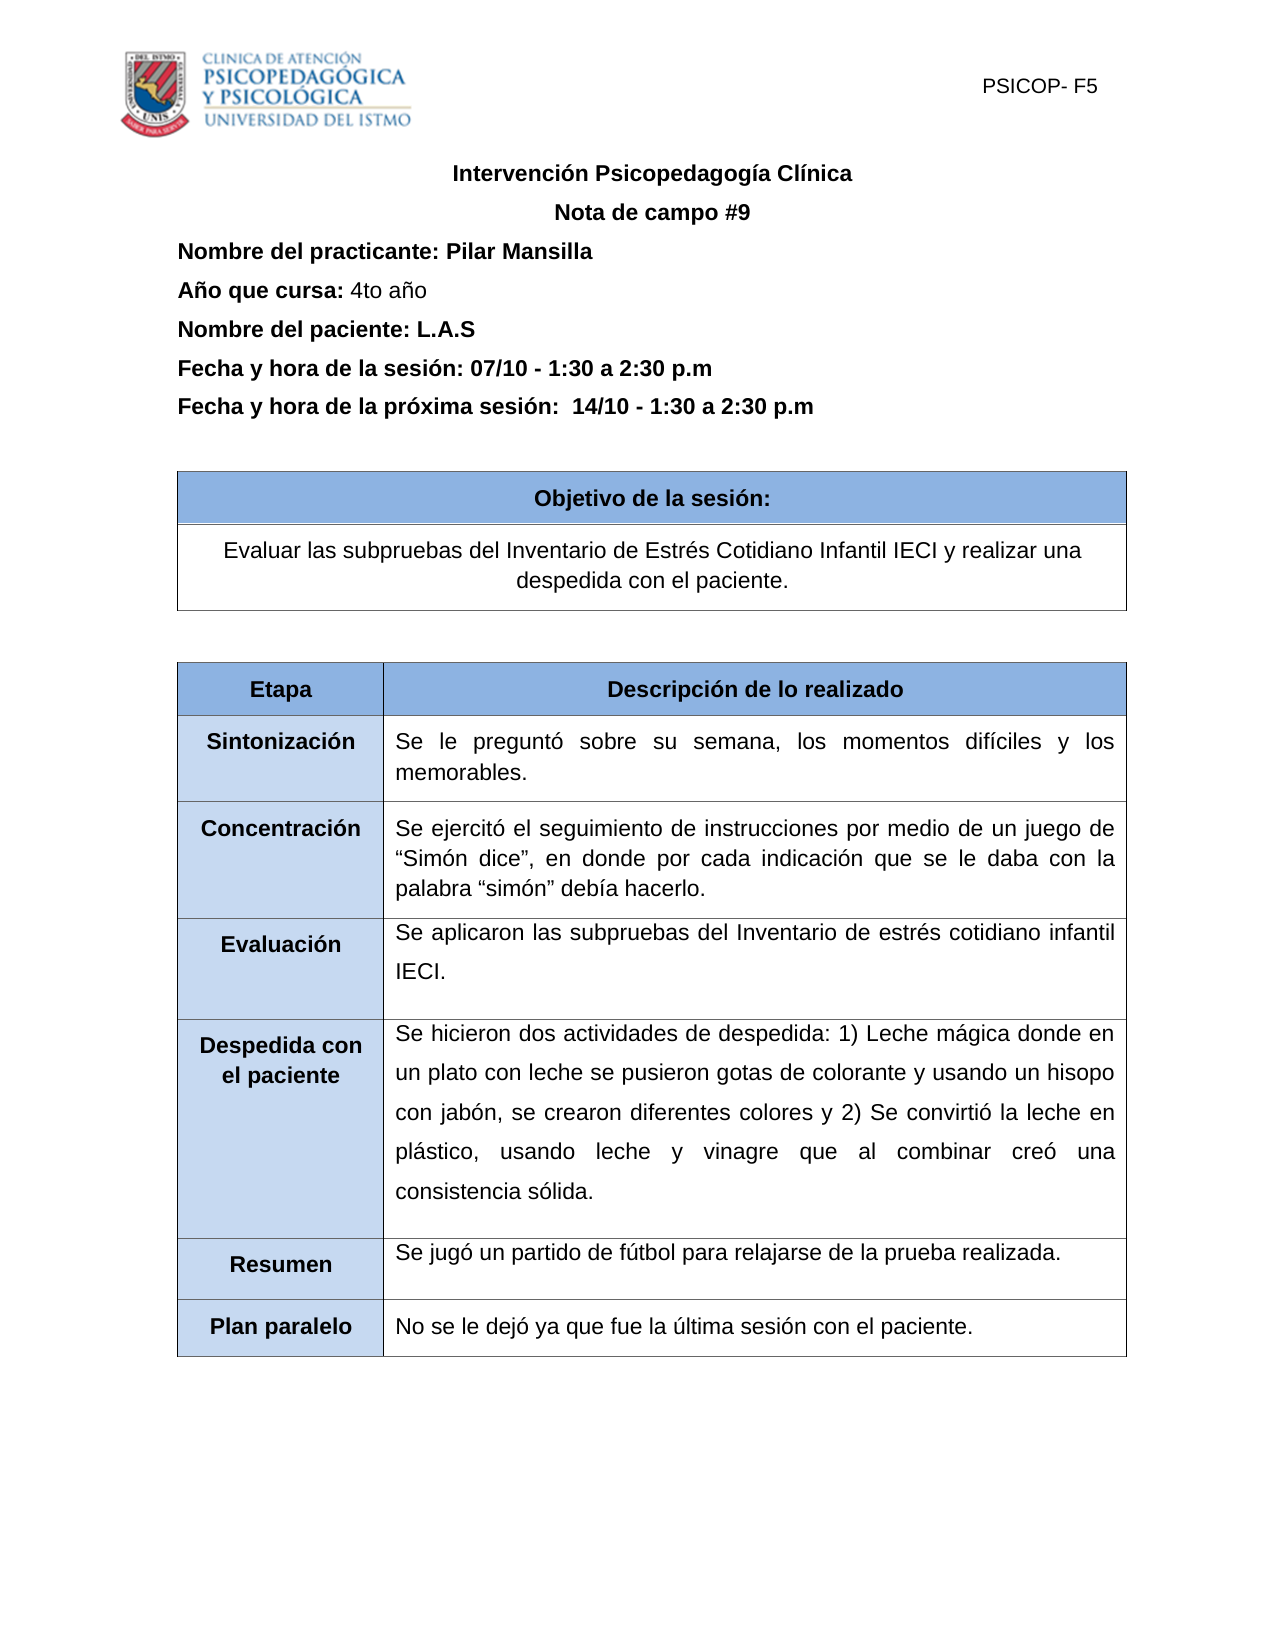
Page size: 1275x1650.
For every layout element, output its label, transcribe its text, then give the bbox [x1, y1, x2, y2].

text Fecha y hora de la sesión: 07/10 - 1:30 a 2:30 p.m [177, 354, 1127, 381]
table_cell Se le preguntó sobre su semana, los momentos difíciles y los memorables. [384, 716, 1126, 801]
table_header Descripción de lo realizado [384, 663, 1126, 715]
table_cell Se jugó un partido de fútbol para relajarse de la prueba realizada. [384, 1239, 1126, 1299]
table_cell Evaluación [178, 919, 383, 1019]
text Nota de campo #9 [177, 199, 1127, 225]
table_cell Despedida con el paciente [178, 1020, 383, 1238]
text Nombre del paciente: L.A.S [177, 316, 1127, 342]
table_cell Resumen [178, 1239, 383, 1299]
text Intervención Psicopedagogía Clínica [177, 160, 1127, 187]
table_header Objetivo de la sesión: [178, 472, 1126, 523]
text Año que cursa: 4to año [177, 277, 1127, 303]
table_cell Concentración [178, 802, 383, 918]
text Fecha y hora de la próxima sesión: 14/10 - 1:30 a 2:30 p.m [177, 393, 1127, 420]
table_cell Evaluar las subpruebas del Inventario de Estrés Cotidiano Infantil IECI y realizar una despedida con el paciente. [178, 525, 1126, 610]
table_header Etapa [178, 663, 383, 715]
table_cell Se hicieron dos actividades de despedida: 1) Leche mágica donde en un plato con leche se pusieron gotas de colorante y usando un hisopo con jabón, se crearon diferentes colores y 2) Se convirtió la leche en plástico, usando leche y vinagre que al combinar creó una consistencia sólida. [384, 1020, 1126, 1238]
table_cell Plan paralelo [178, 1300, 383, 1356]
picture [65, 20, 437, 148]
table_cell No se le dejó ya que fue la última sesión con el paciente. [384, 1300, 1126, 1356]
table_cell Se aplicaron las subpruebas del Inventario de estrés cotidiano infantil IECI. [384, 919, 1126, 1019]
table_cell Sintonización [178, 716, 383, 801]
text Nombre del practicante: Pilar Mansilla [177, 238, 1127, 264]
table_cell Se ejercitó el seguimiento de instrucciones por medio de un juego de “Simón dice”, en donde por cada indicación que se le daba con la palabra “simón” debía hacerlo. [384, 802, 1126, 918]
